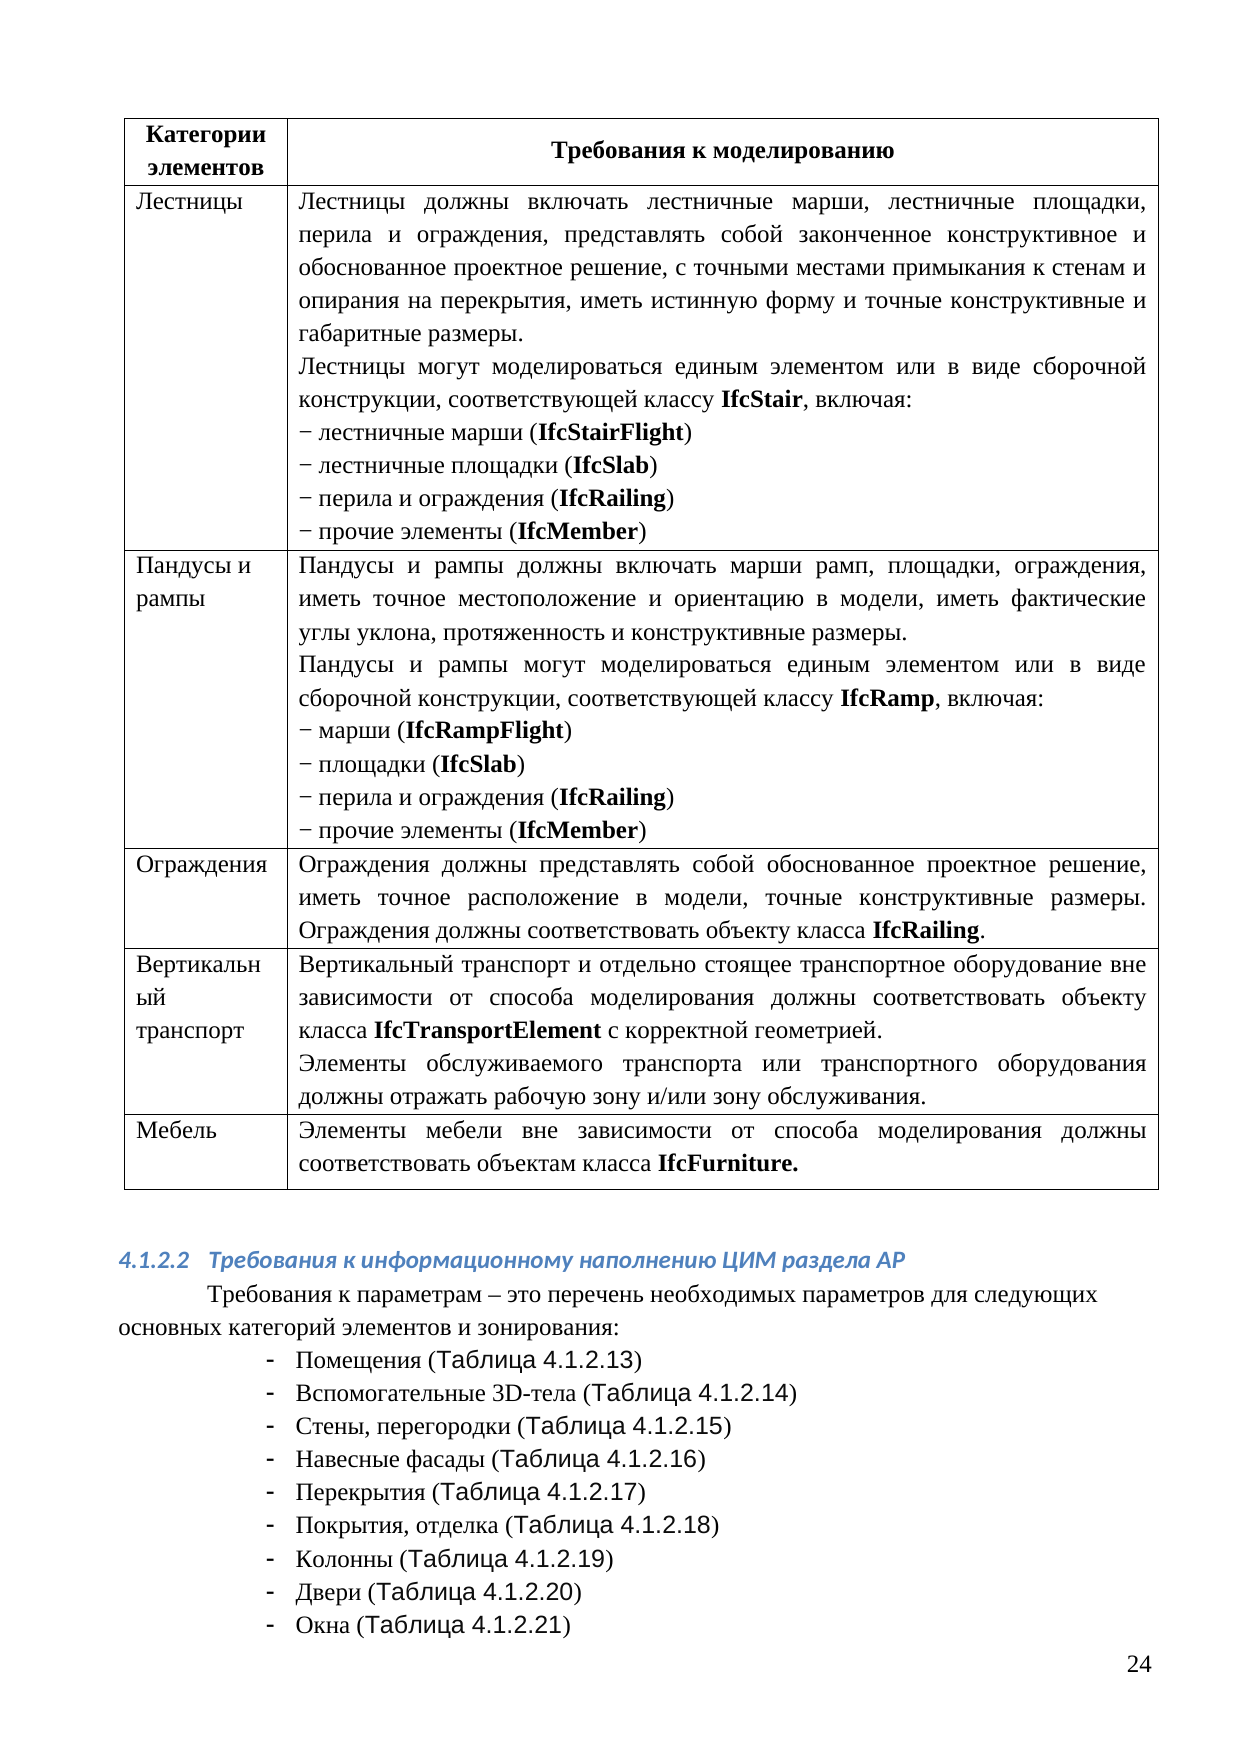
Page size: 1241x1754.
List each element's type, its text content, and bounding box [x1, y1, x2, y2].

table_cell Пандусы и рампы [125, 551, 287, 848]
table_cell Мебель [125, 1115, 287, 1189]
table_cell Вертикальный транспорт и отдельно стоящее транспортное оборудование вне зависимости от способа моделирования должны соответствовать объекту класса IfcTransportElement с корректной геометрией. Элементы обслуживаемого транспорта или транспортного оборудования должны отражать рабочую зону и/или зону обслуживания. [288, 949, 1158, 1114]
table_cell Лестницы должны включать лестничные марши, лестничные площадки, перила и ограждения, представлять собой законченное конструктивное и обоснованное проектное решение, с точными местами примыкания к стенам и опирания на перекрытия, иметь истинную форму и точные конструктивные и габаритные размеры. Лестницы могут моделироваться единым элементом или в виде сборочной конструкции, соответствующей классу IfcStair, включая: − лестничные марши (IfcStairFlight) − лестничные площадки (IfcSlab) − перила и ограждения (IfcRailing) − прочие элементы (IfcMember) [288, 186, 1158, 549]
text Требования к параметрам – это перечень необходимых параметров для следующих основных категорий элементов и зонирования: [118, 1279, 1152, 1341]
table_header Категории элементов [125, 119, 287, 185]
table_cell Лестницы [125, 186, 287, 549]
table_cell Ограждения [125, 849, 287, 948]
table_cell Пандусы и рампы должны включать марши рамп, площадки, ограждения, иметь точное местоположение и ориентацию в модели, иметь фактические углы уклона, протяженность и конструктивные размеры. Пандусы и рампы могут моделироваться единым элементом или в виде сборочной конструкции, соответствующей классу IfcRamp, включая: − марши (IfcRampFlight) − площадки (IfcSlab) − перила и ограждения (IfcRailing) − прочие элементы (IfcMember) [288, 551, 1158, 848]
table_cell Вертикальный транспорт [125, 949, 287, 1114]
text Требования к информационному наполнению ЦИМ раздела АР [118, 1244, 1152, 1274]
table_cell Элементы мебели вне зависимости от способа моделирования должны соответствовать объектам класса IfcFurniture. [288, 1115, 1158, 1189]
table_header Требования к моделированию [288, 119, 1158, 185]
table_cell Ограждения должны представлять собой обоснованное проектное решение, иметь точное расположение в модели, точные конструктивные размеры. Ограждения должны соответствовать объекту класса IfcRailing. [288, 849, 1158, 948]
